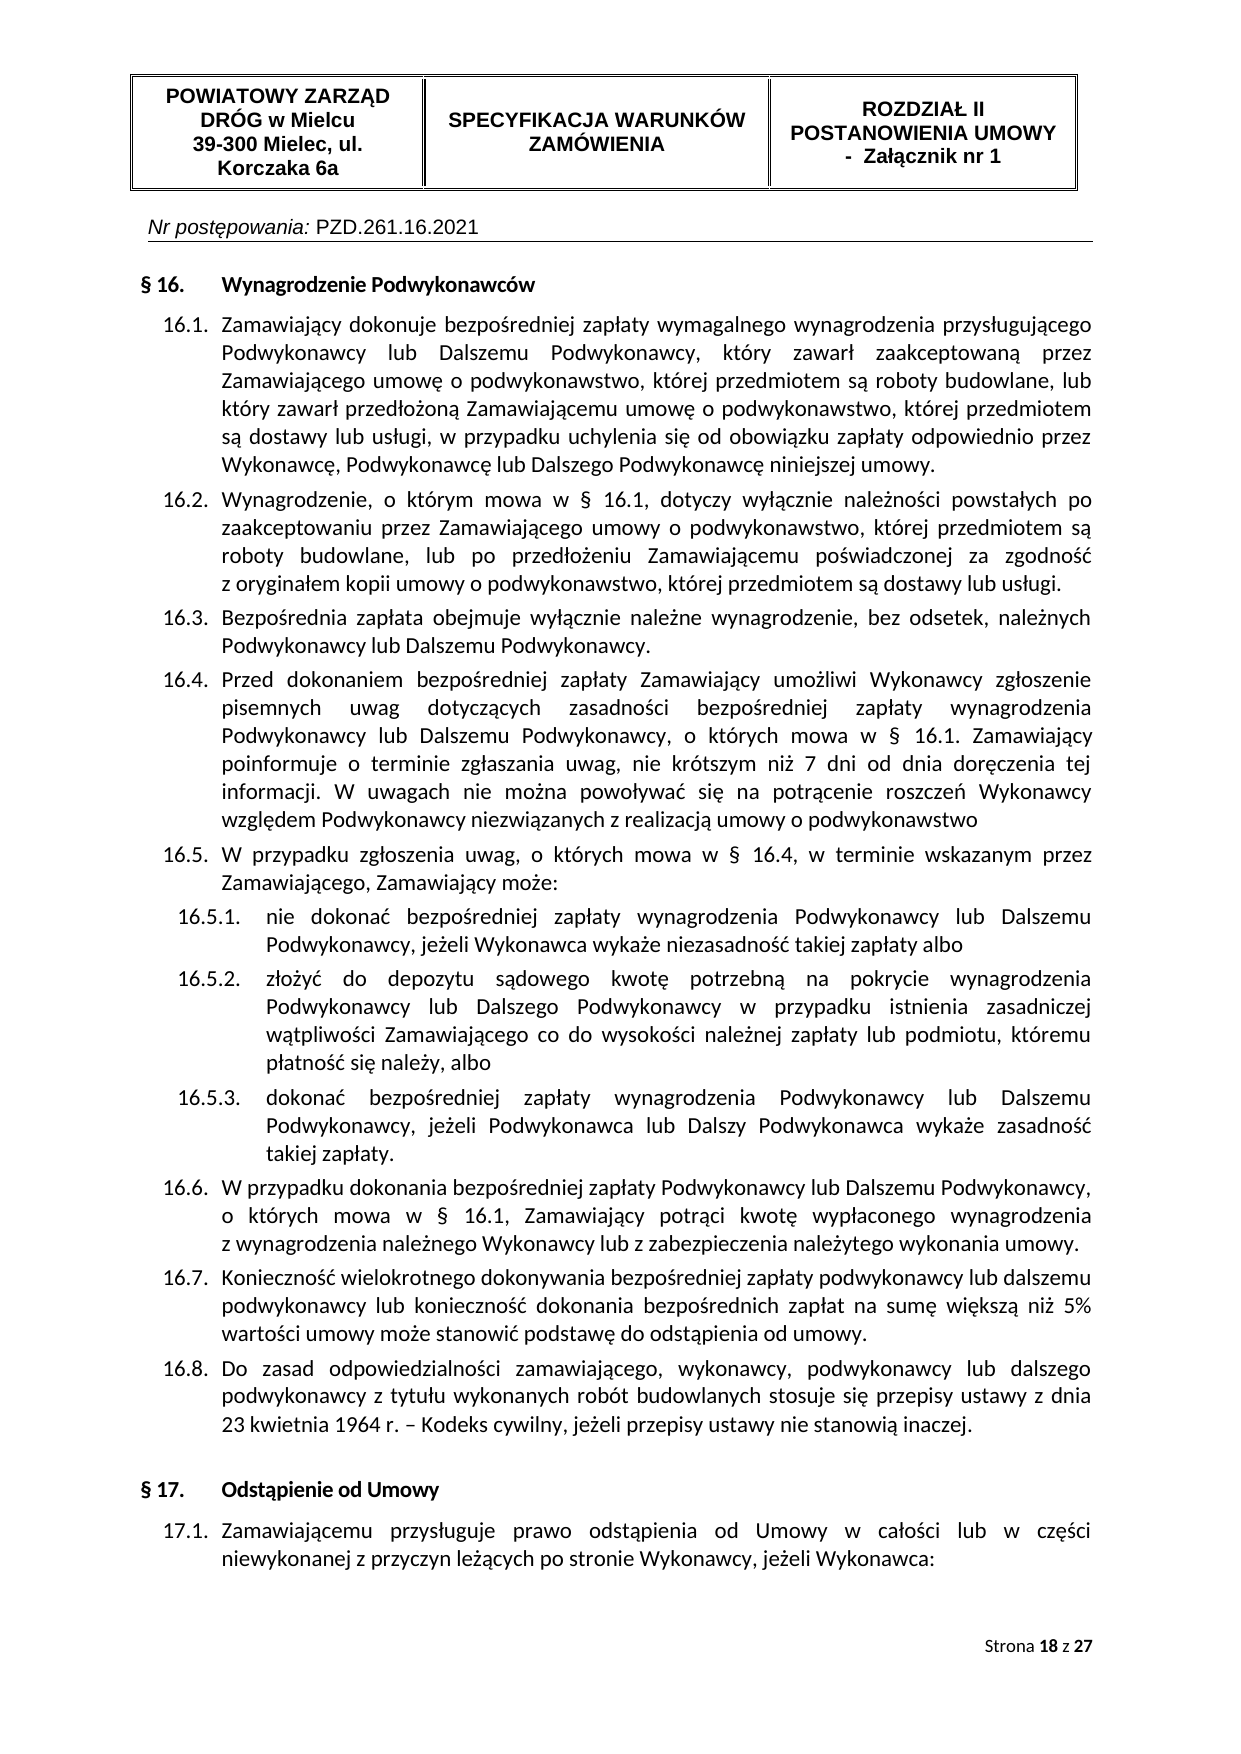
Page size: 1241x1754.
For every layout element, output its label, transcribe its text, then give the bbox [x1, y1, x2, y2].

subtitle Do zasad odpowiedzialności zamawiającego, wykonawcy, podwykonawcy lub dalszego podwykonawcy z tytułu wykonanych robót budowlanych stosuje się przepisy ustawy z dnia 23 kwietnia 1964 r. – Kodeks cywilny, jeżeli przepisy ustawy nie stanowią inaczej. [162, 1354, 1093, 1438]
subtitle Wynagrodzenie Podwykonawców [162, 270, 1093, 298]
subtitle Konieczność wielokrotnego dokonywania bezpośredniej zapłaty podwykonawcy lub dalszemu podwykonawcy lub konieczność dokonania bezpośrednich zapłat na sumę większą niż 5% wartości umowy może stanowić podstawę do odstąpienia od umowy. [162, 1263, 1093, 1347]
subtitle Bezpośrednia zapłata obejmuje wyłącznie należne wynagrodzenie, bez odsetek, należnych Podwykonawcy lub Dalszemu Podwykonawcy. [162, 603, 1093, 659]
subtitle Zamawiający dokonuje bezpośredniej zapłaty wymagalnego wynagrodzenia przysługującego Podwykonawcy lub Dalszemu Podwykonawcy, który zawarł zaakceptowaną przez Zamawiającego umowę o podwykonawstwo, której przedmiotem są roboty budowlane, lub który zawarł przedłożoną Zamawiającemu umowę o podwykonawstwo, której przedmiotem są dostawy lub usługi, w przypadku uchylenia się od obowiązku zapłaty odpowiednio przez Wykonawcę, Podwykonawcę lub Dalszego Podwykonawcę niniejszej umowy. [162, 310, 1093, 478]
subtitle Odstąpienie od Umowy [162, 1475, 1093, 1503]
subtitle dokonać bezpośredniej zapłaty wynagrodzenia Podwykonawcy lub Dalszemu Podwykonawcy, jeżeli Podwykonawca lub Dalszy Podwykonawca wykaże zasadność takiej zapłaty. [177, 1083, 1093, 1167]
subtitle nie dokonać bezpośredniej zapłaty wynagrodzenia Podwykonawcy lub Dalszemu Podwykonawcy, jeżeli Wykonawca wykaże niezasadność takiej zapłaty albo [177, 902, 1093, 958]
subtitle Przed dokonaniem bezpośredniej zapłaty Zamawiający umożliwi Wykonawcy zgłoszenie pisemnych uwag dotyczących zasadności bezpośredniej zapłaty wynagrodzenia Podwykonawcy lub Dalszemu Podwykonawcy, o których mowa w § 16.1. Zamawiający poinformuje o terminie zgłaszania uwag, nie krótszym niż 7 dni od dnia doręczenia tej informacji. W uwagach nie można powoływać się na potrącenie roszczeń Wykonawcy względem Podwykonawcy niezwiązanych z realizacją umowy o podwykonawstwo [162, 665, 1093, 833]
subtitle Wynagrodzenie, o którym mowa w § 16.1, dotyczy wyłącznie należności powstałych po zaakceptowaniu przez Zamawiającego umowy o podwykonawstwo, której przedmiotem są roboty budowlane, lub po przedłożeniu Zamawiającemu poświadczonej za zgodność z oryginałem kopii umowy o podwykonawstwo, której przedmiotem są dostawy lub usługi. [162, 485, 1093, 597]
subtitle złożyć do depozytu sądowego kwotę potrzebną na pokrycie wynagrodzenia Podwykonawcy lub Dalszego Podwykonawcy w przypadku istnienia zasadniczej wątpliwości Zamawiającego co do wysokości należnej zapłaty lub podmiotu, któremu płatność się należy, albo [177, 964, 1093, 1076]
subtitle W przypadku dokonania bezpośredniej zapłaty Podwykonawcy lub Dalszemu Podwykonawcy, o których mowa w § 16.1, Zamawiający potrąci kwotę wypłaconego wynagrodzenia z wynagrodzenia należnego Wykonawcy lub z zabezpieczenia należytego wykonania umowy. [162, 1173, 1093, 1257]
subtitle Zamawiającemu przysługuje prawo odstąpienia od Umowy w całości lub w części niewykonanej z przyczyn leżących po stronie Wykonawcy, jeżeli Wykonawca: [162, 1516, 1093, 1572]
subtitle W przypadku zgłoszenia uwag, o których mowa w § 16.4, w terminie wskazanym przez Zamawiającego, Zamawiający może: [162, 840, 1093, 896]
